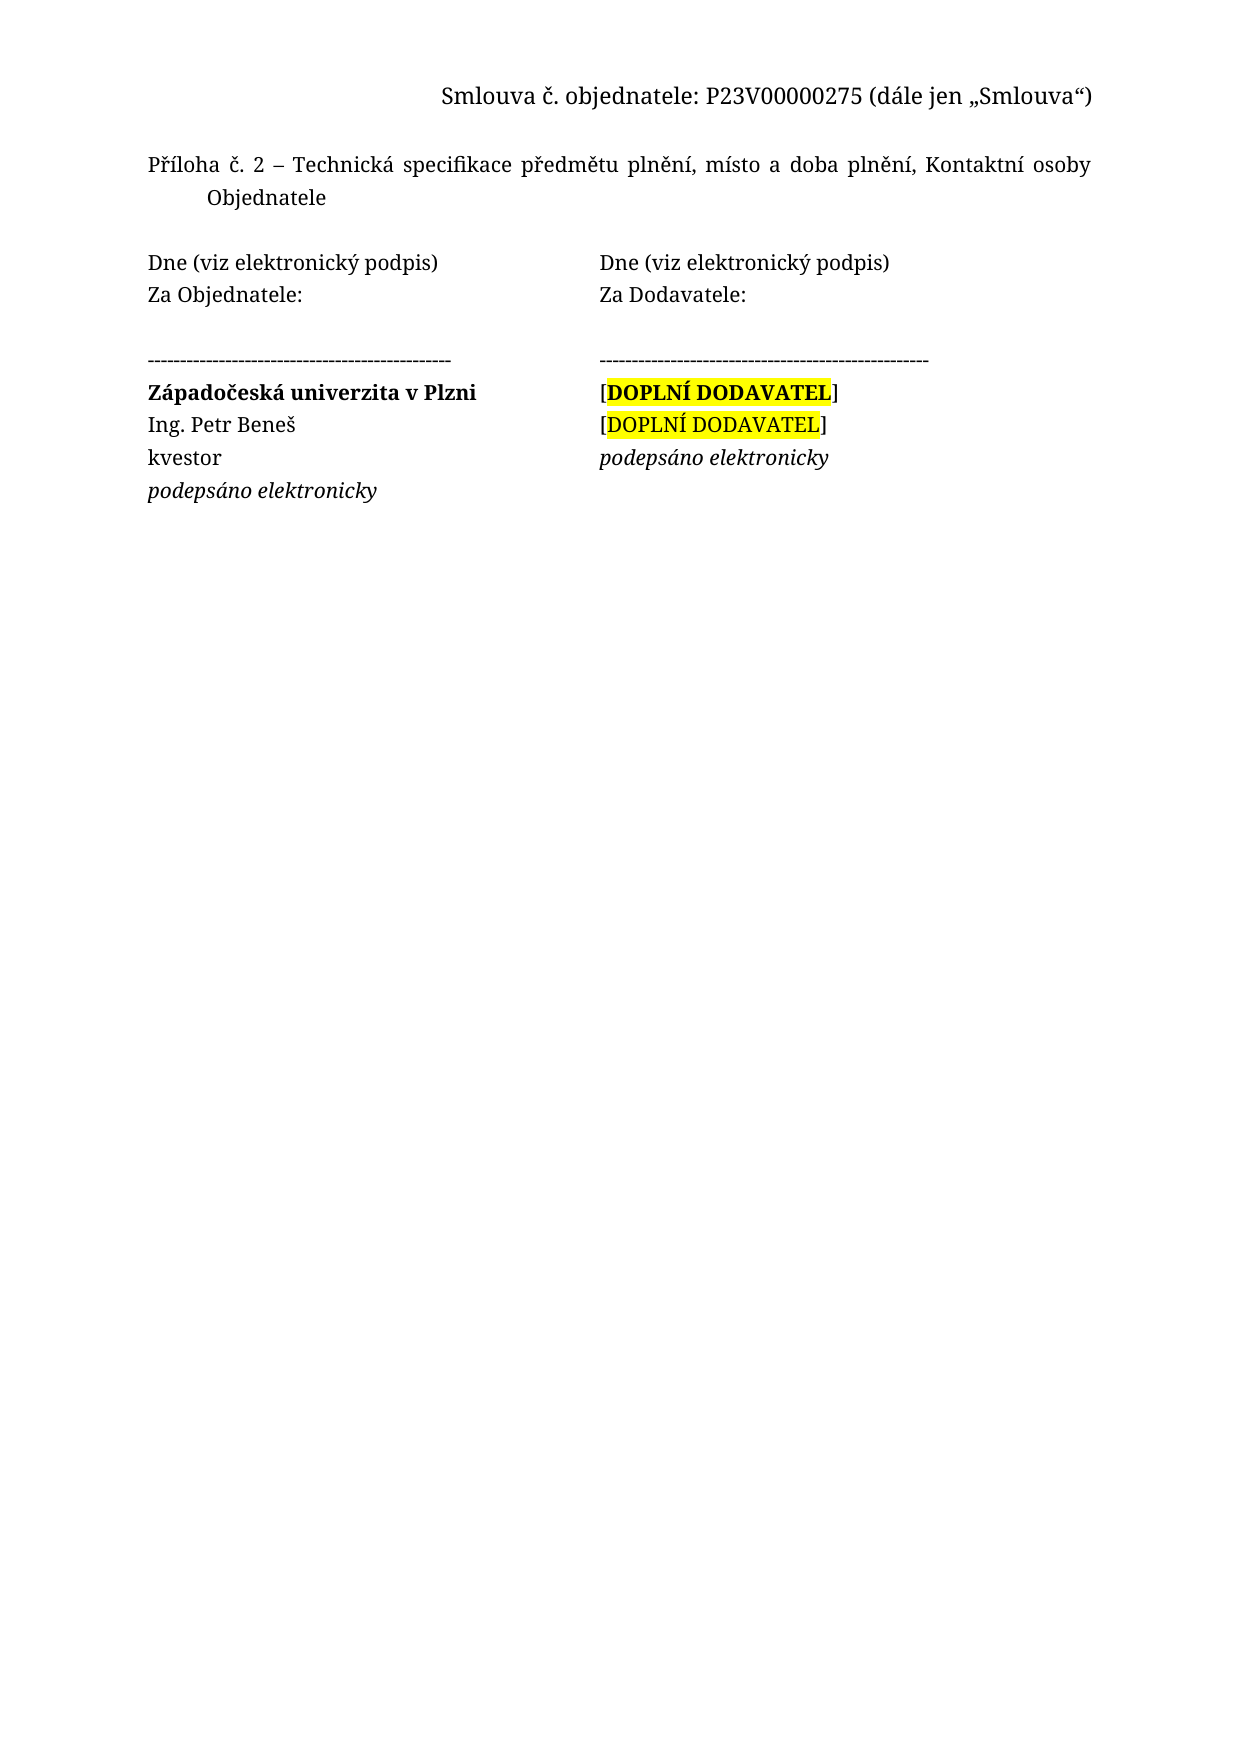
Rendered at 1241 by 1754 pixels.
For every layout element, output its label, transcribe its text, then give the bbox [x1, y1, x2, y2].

table_header Dne (viz elektronický podpis) Za Dodavatele: --------------------------------------------------- [DOPLNÍ DODAVATEL] [DOPLNÍ DODAVATEL] podepsáno elektronicky [588, 248, 1040, 508]
table_header Dne (viz elektronický podpis) Za Objednatele: ----------------------------------------------- Západočeská univerzita v Plzni Ing. Petr Beneš kvestor podepsáno elektronicky [136, 248, 588, 508]
text Příloha č. 2 – Technická specifikace předmětu plnění, místo a doba plnění, Kontaktní osoby Objednatele [148, 150, 1093, 211]
